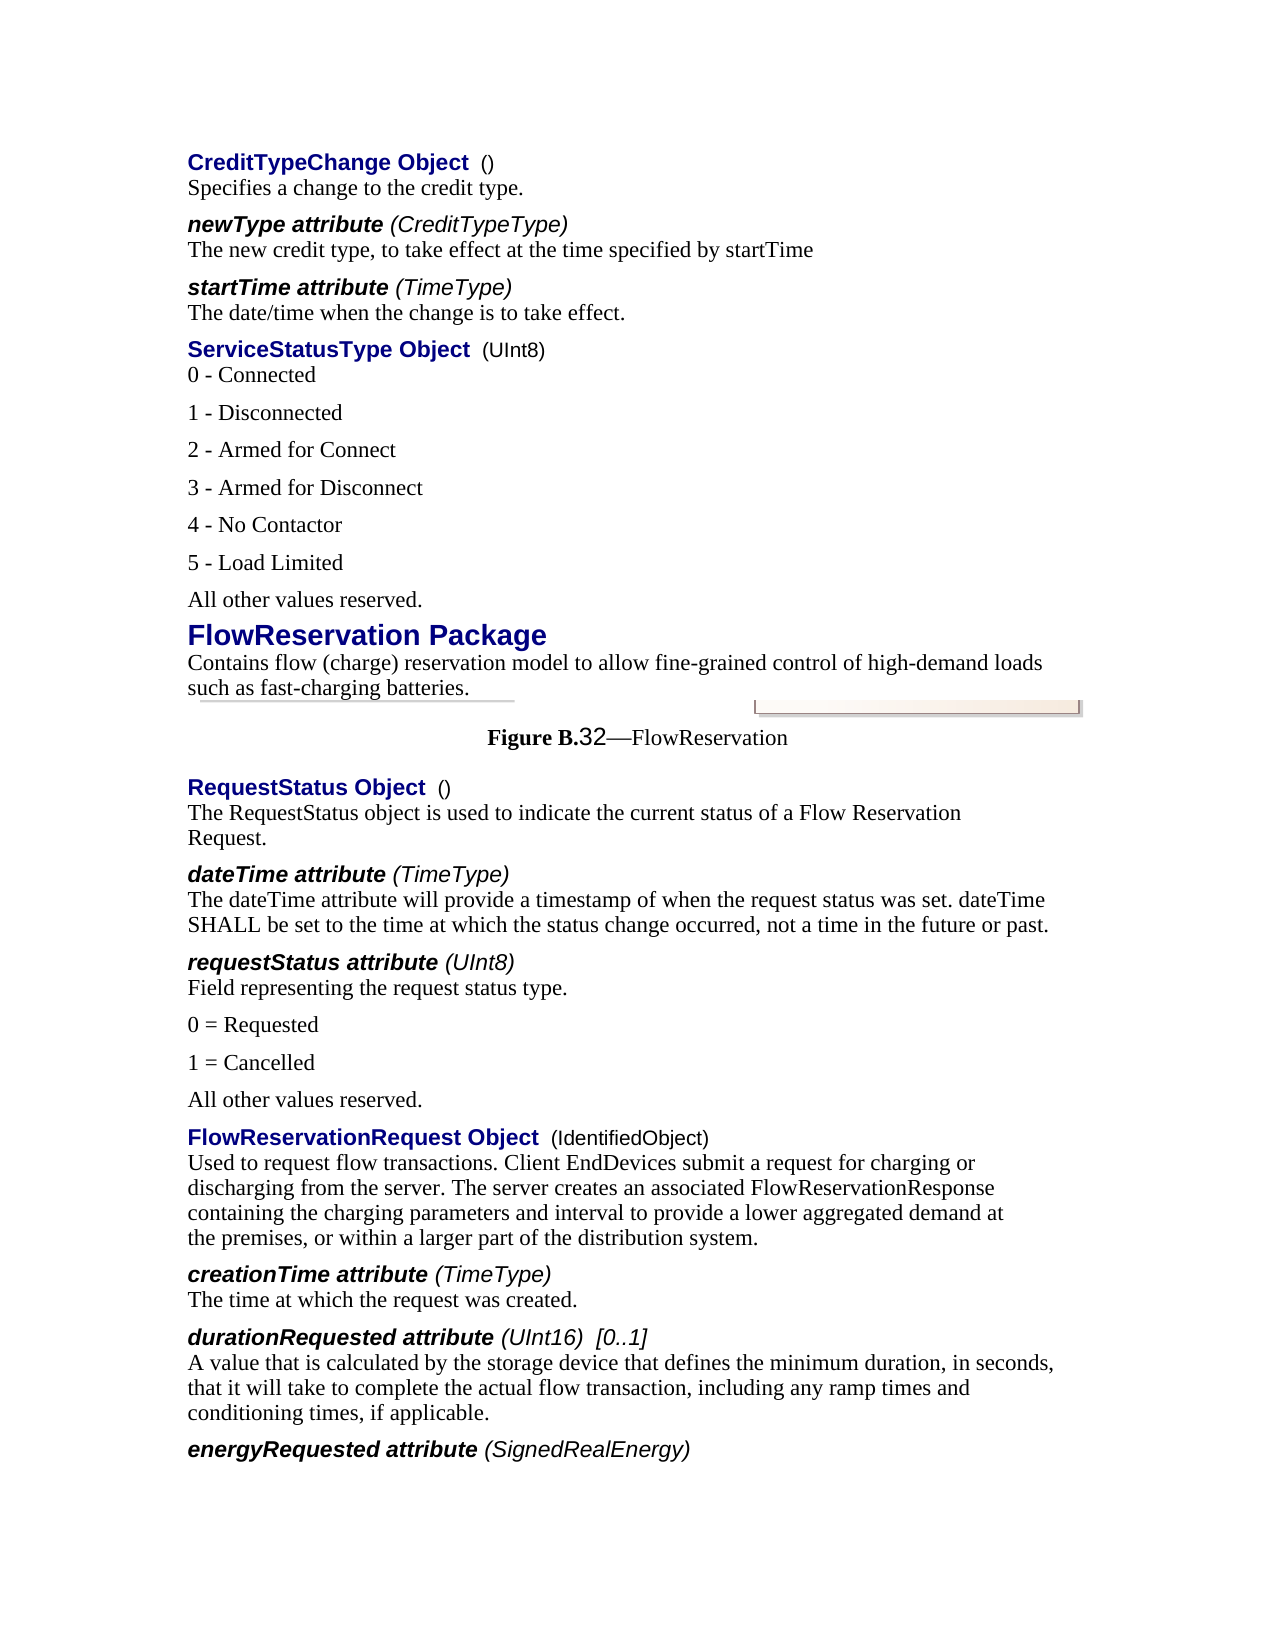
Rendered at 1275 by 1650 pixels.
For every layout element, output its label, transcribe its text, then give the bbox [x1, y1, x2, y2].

text requestStatus attribute (UInt8) [187, 950, 1087, 975]
text newType attribute (CreditTypeType) [187, 212, 1087, 237]
text The dateTime attribute will provide a timestamp of when the request status was set. dateTime SHALL be set to the time at which the status change occurred, not a time in the future or past. [187, 887, 1087, 937]
subtitle FlowReservation Package [187, 625, 1087, 650]
text Specifies a change to the credit type. [187, 175, 1012, 200]
text creationTime attribute (TimeType) [187, 1262, 1087, 1287]
text FlowReservationRequest Object (IdentifiedObject) [187, 1125, 1087, 1150]
text All other values reserved. [187, 1087, 1087, 1112]
text Used to request flow transactions. Client EndDevices submit a request for charging or discharging from the server. The server creates an associated FlowReservationResponse containing the charging parameters and interval to provide a lower aggregated demand at the premises, or within a larger part of the distribution system. [187, 1150, 1012, 1250]
text 1 - Disconnected [187, 400, 1012, 425]
text All other values reserved. [187, 587, 1012, 612]
text A value that is calculated by the storage device that defines the minimum duration, in seconds, that it will take to complete the actual flow transaction, including any ramp times and conditioning times, if applicable. [187, 1350, 1087, 1425]
text dateTime attribute (TimeType) [187, 862, 1087, 887]
text RequestStatus Object () [187, 775, 1087, 800]
text 3 - Armed for Disconnect [187, 475, 1012, 500]
text The RequestStatus object is used to indicate the current status of a Flow Reservation Request. [187, 800, 1012, 850]
text 5 - Load Limited [187, 550, 1012, 575]
text Figure B.32—FlowReservation [187, 725, 1087, 750]
text 1 = Cancelled [187, 1050, 1087, 1075]
text Field representing the request status type. [187, 975, 1087, 1000]
text energyRequested attribute (SignedRealEnergy) [187, 1437, 1087, 1462]
text The new credit type, to take effect at the time specified by startTime [187, 237, 1087, 262]
text startTime attribute (TimeType) [187, 275, 1087, 300]
text Contains flow (charge) reservation model to allow fine-grained control of high-demand loads such as fast-charging batteries. [187, 650, 1087, 700]
text CreditTypeChange Object () [187, 150, 1087, 175]
text 0 - Connected [187, 362, 1012, 387]
text 0 = Requested [187, 1012, 1087, 1037]
text 2 - Armed for Connect [187, 437, 1012, 462]
text The date/time when the change is to take effect. [187, 300, 1087, 325]
text ServiceStatusType Object (UInt8) [187, 337, 1087, 362]
text 4 - No Contactor [187, 512, 1012, 537]
text The time at which the request was created. [187, 1287, 1087, 1312]
text durationRequested attribute (UInt16) [0..1] [187, 1325, 1087, 1350]
